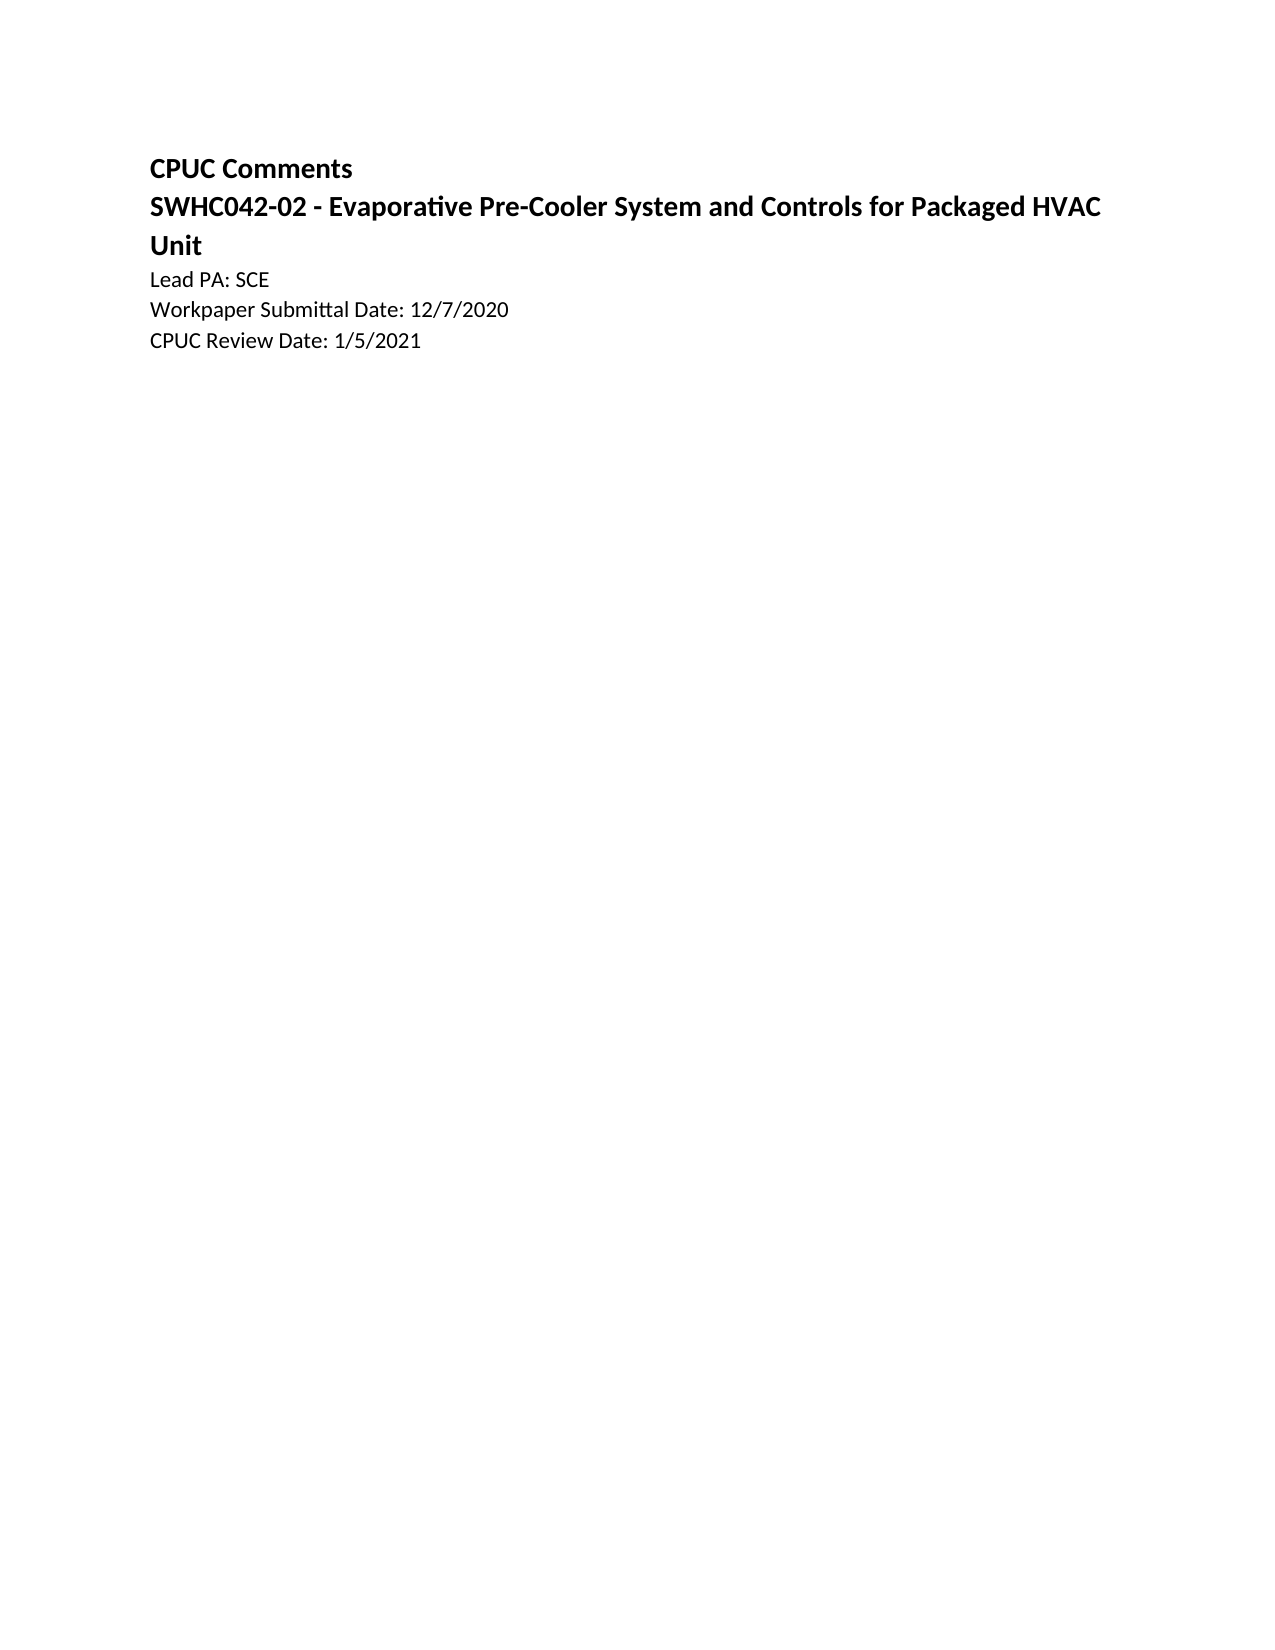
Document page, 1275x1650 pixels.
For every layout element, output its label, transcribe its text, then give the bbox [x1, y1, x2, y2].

text CPUC Review Date: 1/5/2021 [150, 326, 1125, 354]
text Lead PA: SCE [150, 265, 1125, 293]
text SWHC042-02 - Evaporative Pre-Cooler System and Controls for Packaged HVAC Unit [150, 188, 1125, 262]
text Workpaper Submittal Date: 12/7/2020 [150, 296, 1125, 323]
text CPUC Comments [150, 150, 1125, 186]
